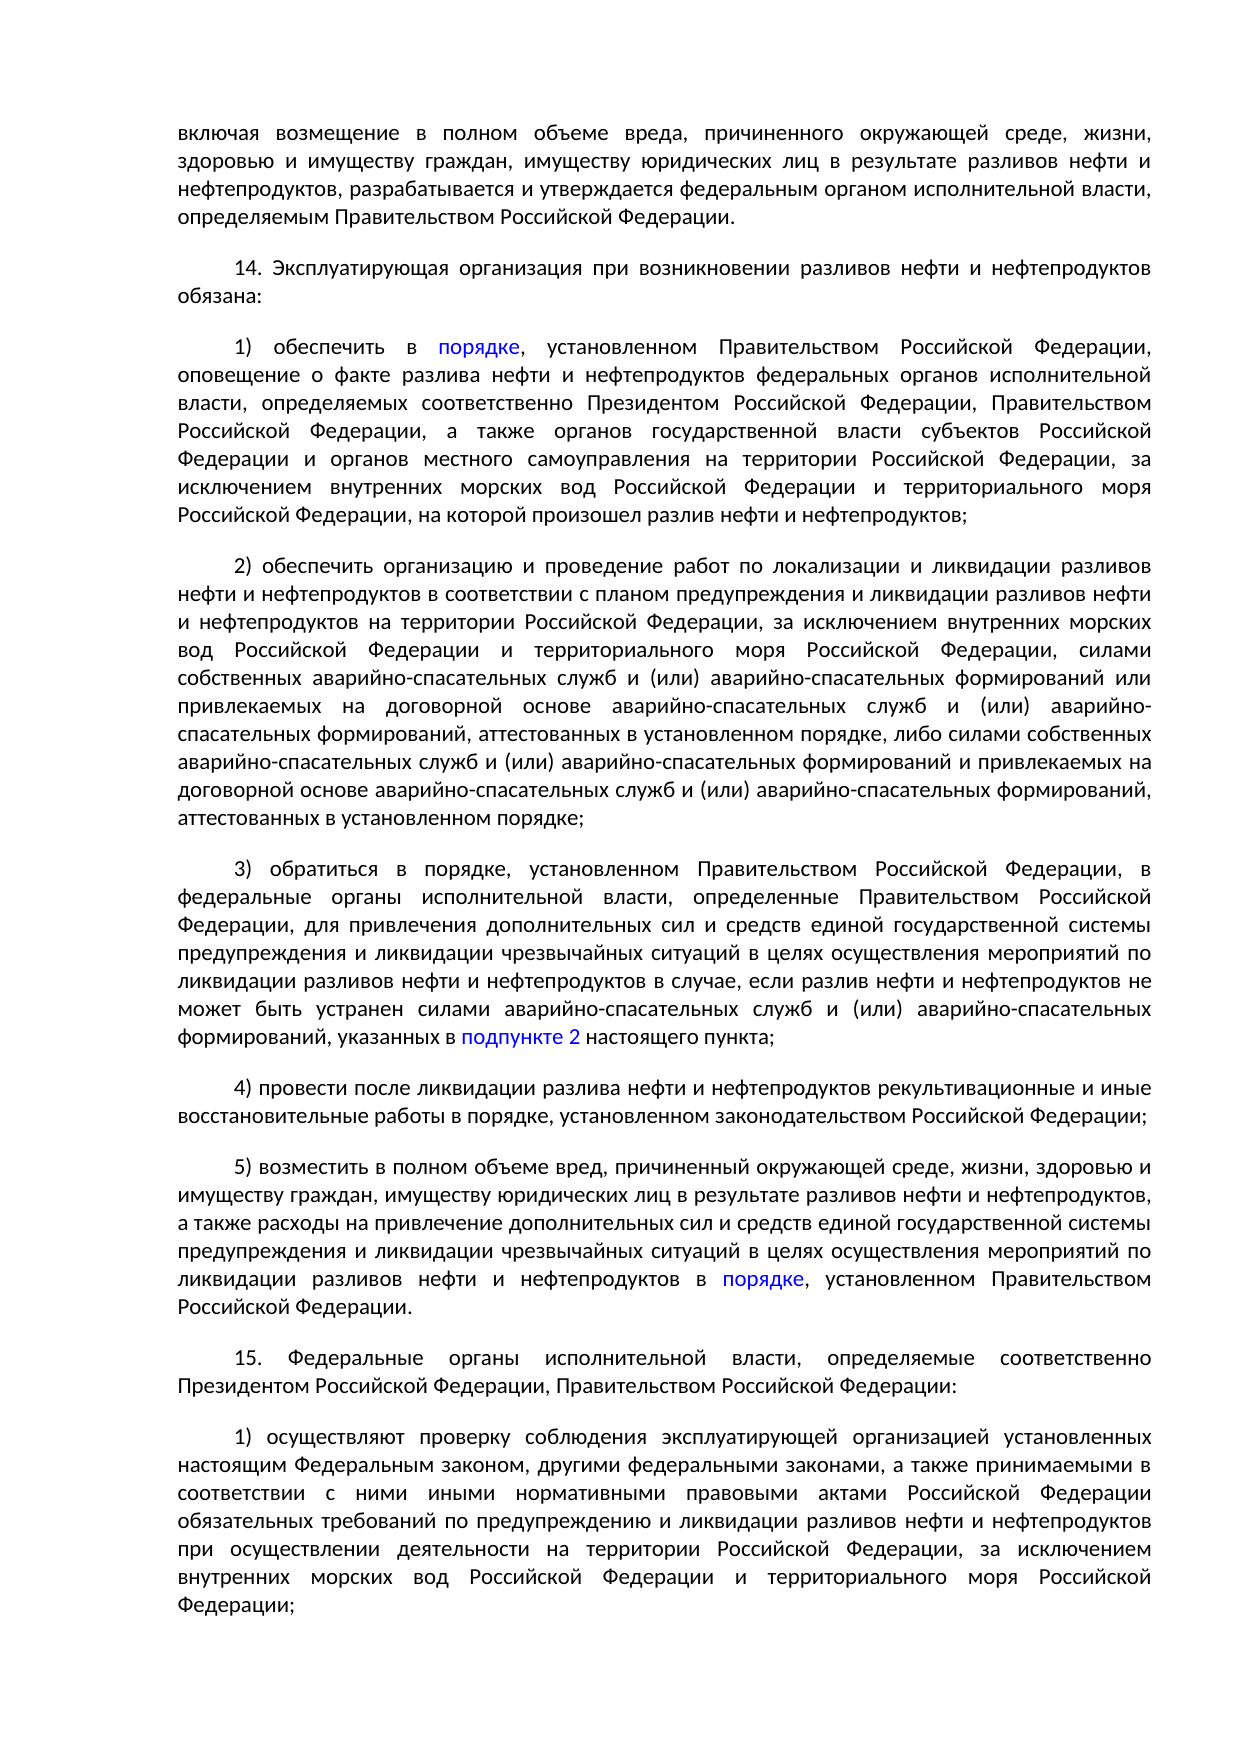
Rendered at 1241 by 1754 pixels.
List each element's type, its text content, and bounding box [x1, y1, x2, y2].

text 1) осуществляют проверку соблюдения эксплуатирующей организацией установленных настоящим Федеральным законом, другими федеральными законами, а также принимаемыми в соответствии с ними иными нормативными правовыми актами Российской Федерации обязательных требований по предупреждению и ликвидации разливов нефти и нефтепродуктов при осуществлении деятельности на территории Российской Федерации, за исключением внутренних морских вод Российской Федерации и территориального моря Российской Федерации; [177, 1422, 1152, 1618]
text 2) обеспечить организацию и проведение работ по локализации и ликвидации разливов нефти и нефтепродуктов в соответствии с планом предупреждения и ликвидации разливов нефти и нефтепродуктов на территории Российской Федерации, за исключением внутренних морских вод Российской Федерации и территориального моря Российской Федерации, силами собственных аварийно-спасательных служб и (или) аварийно-спасательных формирований или привлекаемых на договорной основе аварийно-спасательных служб и (или) аварийно-спасательных формирований, аттестованных в установленном порядке, либо силами собственных аварийно-спасательных служб и (или) аварийно-спасательных формирований и привлекаемых на договорной основе аварийно-спасательных служб и (или) аварийно-спасательных формирований, аттестованных в установленном порядке; [177, 551, 1152, 831]
text 14. Эксплуатирующая организация при возникновении разливов нефти и нефтепродуктов обязана: [177, 253, 1152, 309]
text 3) обратиться в порядке, установленном Правительством Российской Федерации, в федеральные органы исполнительной власти, определенные Правительством Российской Федерации, для привлечения дополнительных сил и средств единой государственной системы предупреждения и ликвидации чрезвычайных ситуаций в целях осуществления мероприятий по ликвидации разливов нефти и нефтепродуктов в случае, если разлив нефти и нефтепродуктов не может быть устранен силами аварийно-спасательных служб и (или) аварийно-спасательных формирований, указанных в подпункте 2 настоящего пункта; [177, 854, 1152, 1050]
text 1) обеспечить в порядке, установленном Правительством Российской Федерации, оповещение о факте разлива нефти и нефтепродуктов федеральных органов исполнительной власти, определяемых соответственно Президентом Российской Федерации, Правительством Российской Федерации, а также органов государственной власти субъектов Российской Федерации и органов местного самоуправления на территории Российской Федерации, за исключением внутренних морских вод Российской Федерации и территориального моря Российской Федерации, на которой произошел разлив нефти и нефтепродуктов; [177, 332, 1152, 528]
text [177, 118, 1152, 230]
text 4) провести после ликвидации разлива нефти и нефтепродуктов рекультивационные и иные восстановительные работы в порядке, установленном законодательством Российской Федерации; [177, 1073, 1152, 1129]
text 15. Федеральные органы исполнительной власти, определяемые соответственно Президентом Российской Федерации, Правительством Российской Федерации: [177, 1343, 1152, 1399]
text 5) возместить в полном объеме вред, причиненный окружающей среде, жизни, здоровью и имуществу граждан, имуществу юридических лиц в результате разливов нефти и нефтепродуктов, а также расходы на привлечение дополнительных сил и средств единой государственной системы предупреждения и ликвидации чрезвычайных ситуаций в целях осуществления мероприятий по ликвидации разливов нефти и нефтепродуктов в порядке, установленном Правительством Российской Федерации. [177, 1152, 1152, 1320]
